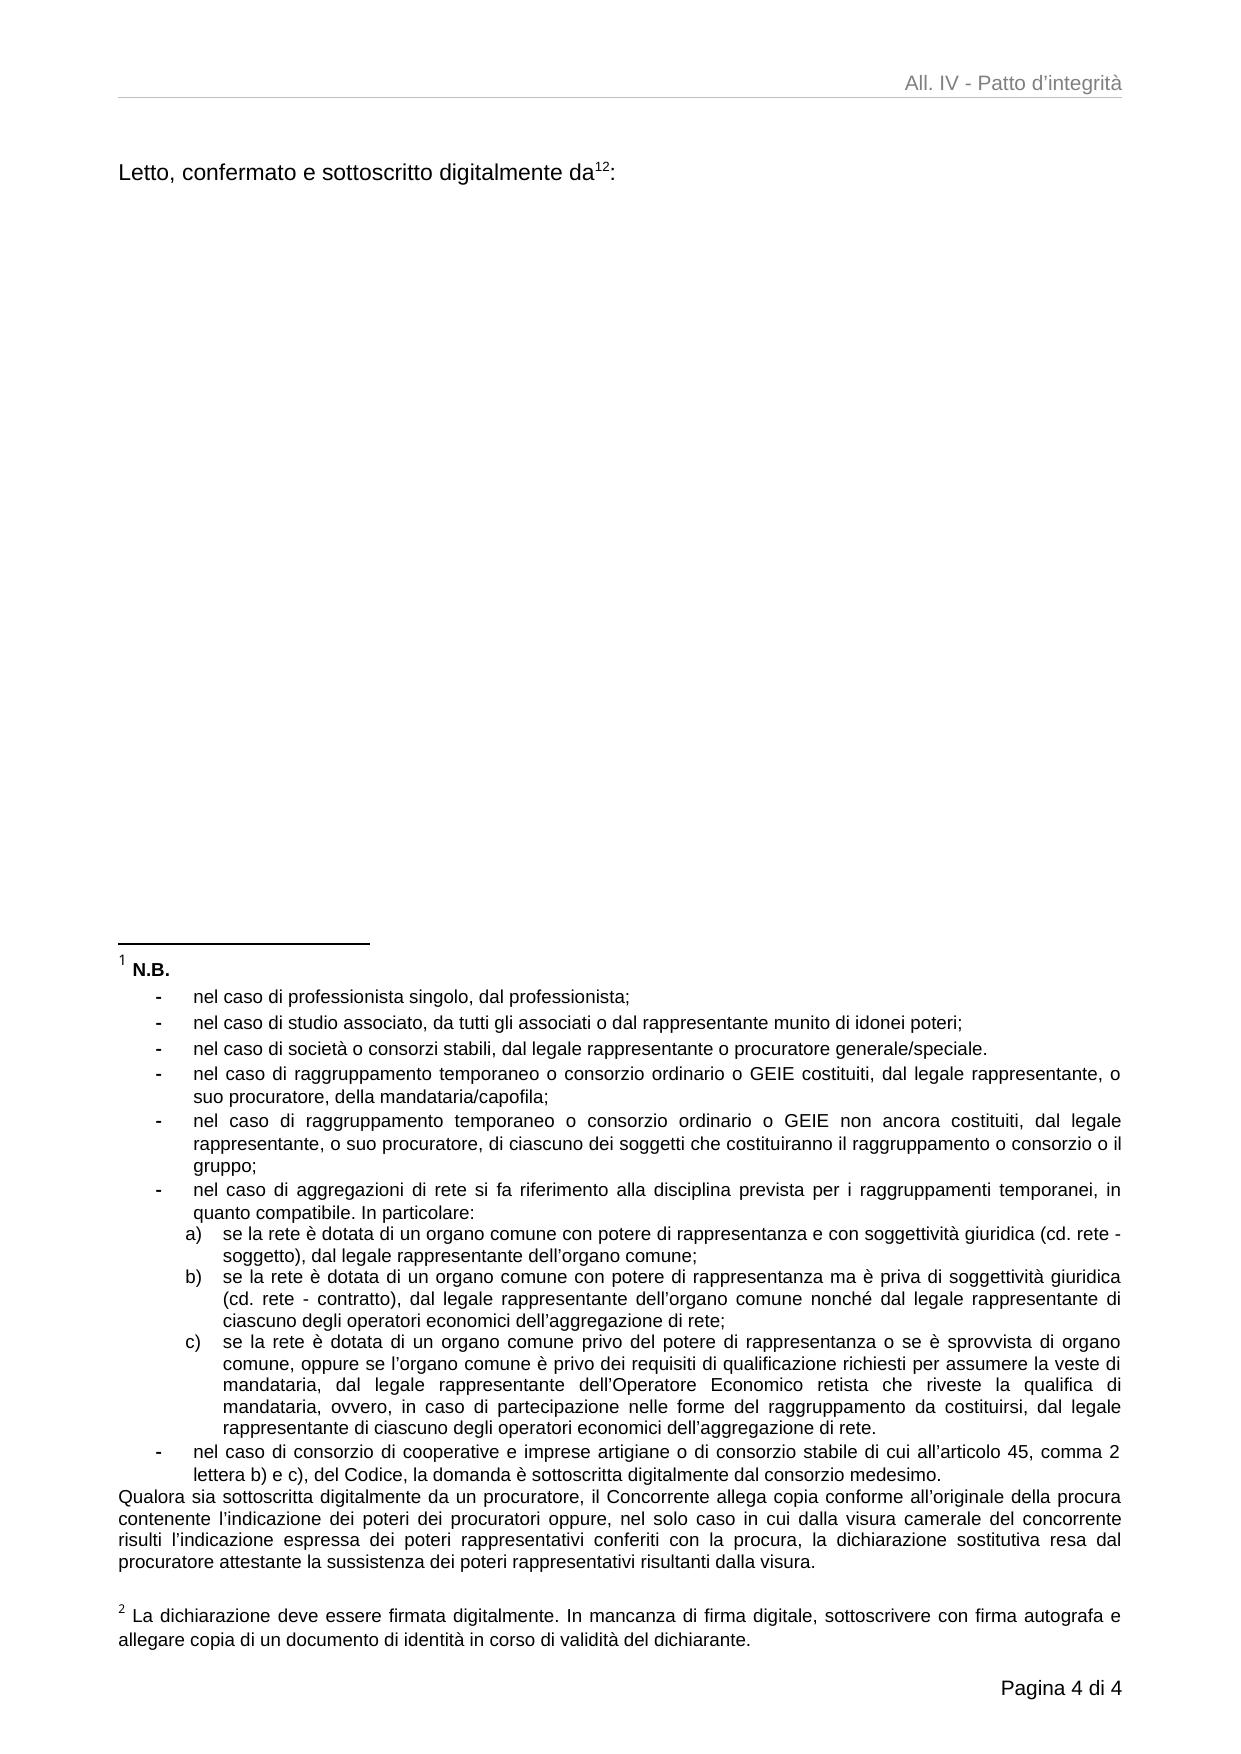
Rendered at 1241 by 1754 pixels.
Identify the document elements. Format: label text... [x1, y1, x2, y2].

text Letto, confermato e sottoscritto digitalmente da: [118, 159, 1122, 186]
